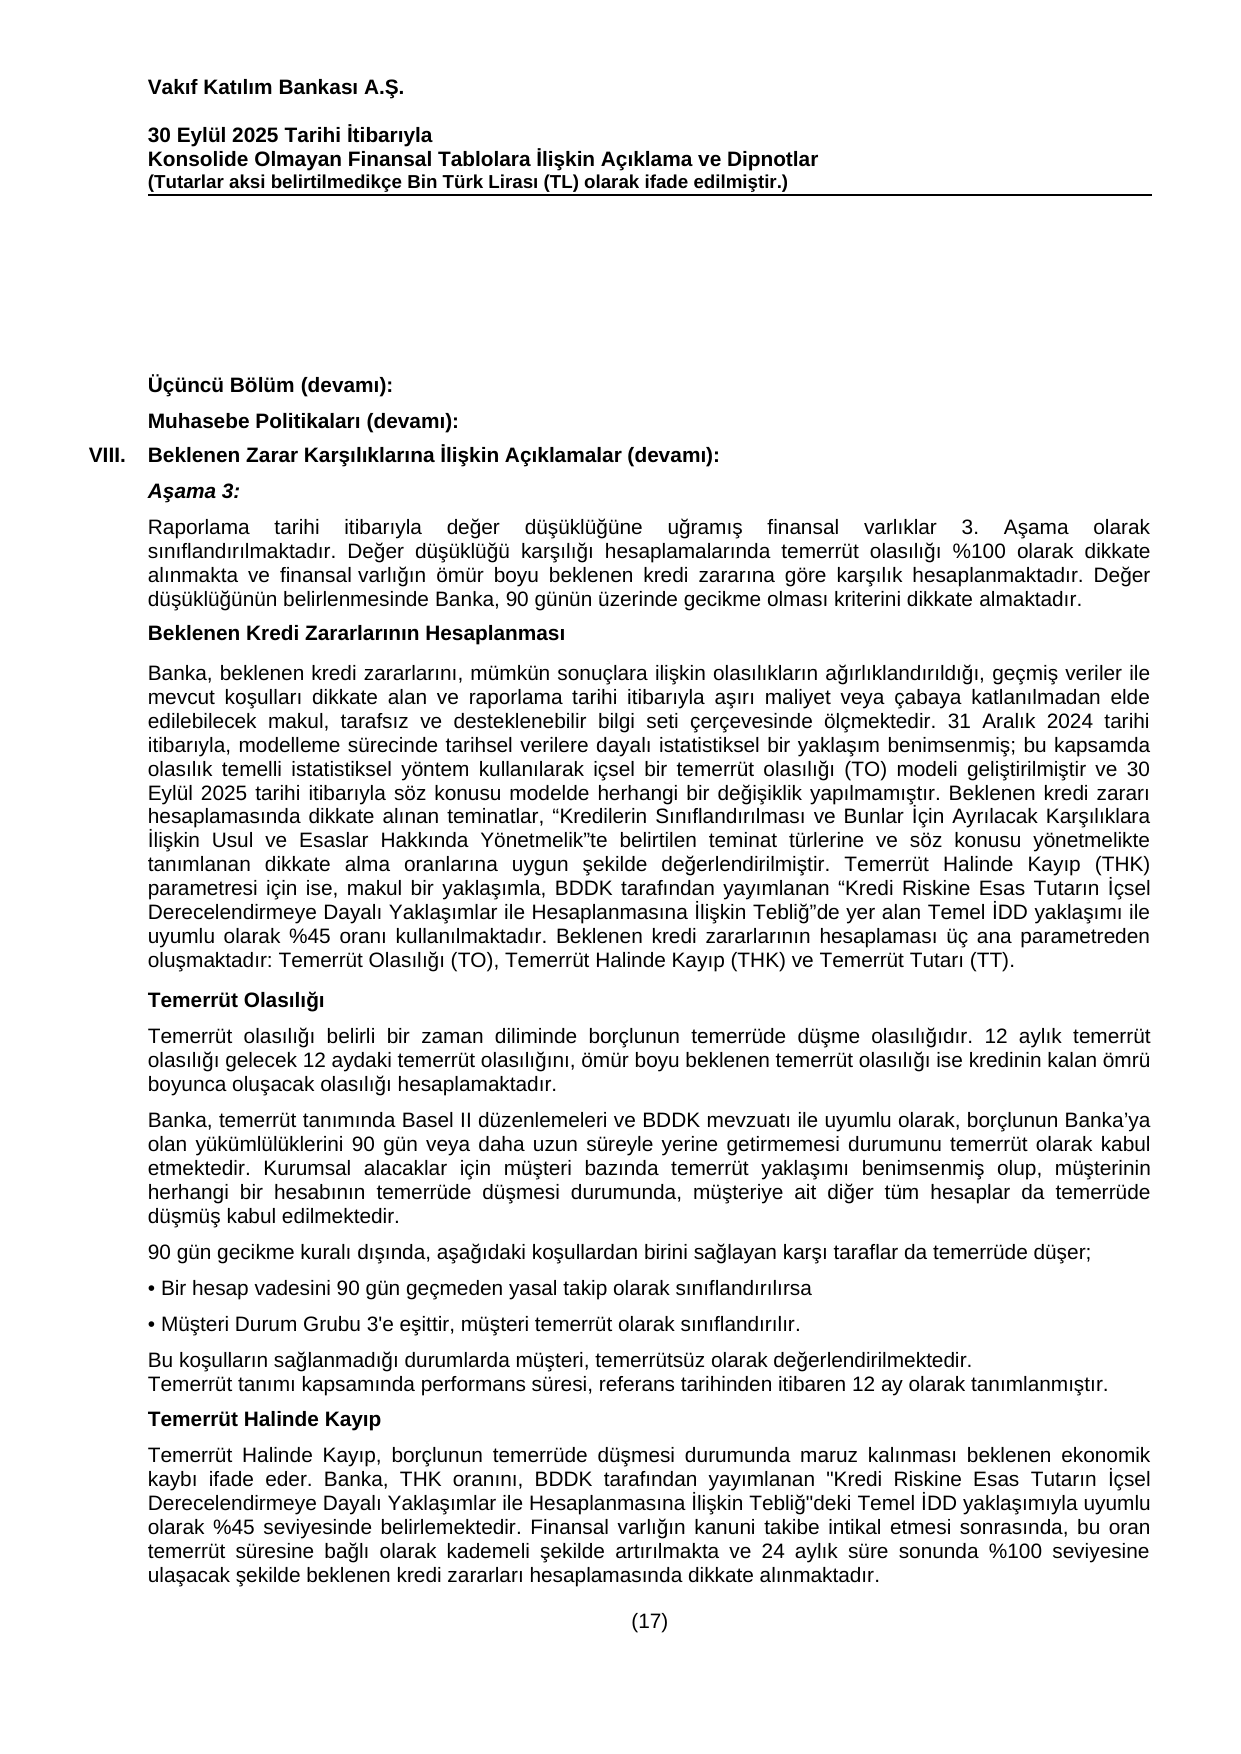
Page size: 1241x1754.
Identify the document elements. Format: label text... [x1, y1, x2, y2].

text Temerrüt Halinde Kayıp [148, 1407, 1152, 1431]
text • Müşteri Durum Grubu 3'e eşittir, müşteri temerrüt olarak sınıflandırılır. [148, 1312, 1152, 1336]
text Temerrüt tanımı kapsamında performans süresi, referans tarihinden itibaren 12 ay olarak tanımlanmıştır. [148, 1371, 1152, 1395]
text Banka, beklenen kredi zararlarını, mümkün sonuçlara ilişkin olasılıkların ağırlıklandırıldığı, geçmiş veriler ile mevcut koşulları dikkate alan ve raporlama tarihi itibarıyla aşırı maliyet veya çabaya katlanılmadan elde edilebilecek makul, tarafsız ve desteklenebilir bilgi seti çerçevesinde ölçmektedir. 31 Aralık 2024 tarihi itibarıyla, modelleme sürecinde tarihsel verilere dayalı istatistiksel bir yaklaşım benimsenmiş; bu kapsamda olasılık temelli istatistiksel yöntem kullanılarak içsel bir temerrüt olasılığı (TO) modeli geliştirilmiştir ve 30 Eylül 2025 tarihi itibarıyla söz konusu modelde herhangi bir değişiklik yapılmamıştır. Beklenen kredi zararı hesaplamasında dikkate alınan teminatlar, “Kredilerin Sınıflandırılması ve Bunlar İçin Ayrılacak Karşılıklara İlişkin Usul ve Esaslar Hakkında Yönetmelik”te belirtilen teminat türlerine ve söz konusu yönetmelikte tanımlanan dikkate alma oranlarına uygun şekilde değerlendirilmiştir. Temerrüt Halinde Kayıp (THK) parametresi için ise, makul bir yaklaşımla, BDDK tarafından yayımlanan “Kredi Riskine Esas Tutarın İçsel Derecelendirmeye Dayalı Yaklaşımlar ile Hesaplanmasına İlişkin Tebliğ”de yer alan Temel İDD yaklaşımı ile uyumlu olarak %45 oranı kullanılmaktadır. Beklenen kredi zararlarının hesaplaması üç ana parametreden oluşmaktadır: Temerrüt Olasılığı (TO), Temerrüt Halinde Kayıp (THK) ve Temerrüt Tutarı (TT). [148, 661, 1152, 972]
text Temerrüt Halinde Kayıp, borçlunun temerrüde düşmesi durumunda maruz kalınması beklenen ekonomik kaybı ifade eder. Banka, THK oranını, BDDK tarafından yayımlanan "Kredi Riskine Esas Tutarın İçsel Derecelendirmeye Dayalı Yaklaşımlar ile Hesaplanmasına İlişkin Tebliğ"deki Temel İDD yaklaşımıyla uyumlu olarak %45 seviyesinde belirlemektedir. Finansal varlığın kanuni takibe intikal etmesi sonrasında, bu oran temerrüt süresine bağlı olarak kademeli şekilde artırılmakta ve 24 aylık süre sonunda %100 seviyesine ulaşacak şekilde beklenen kredi zararları hesaplamasında dikkate alınmaktadır. [148, 1443, 1152, 1586]
text Muhasebe Politikaları (devamı): [148, 409, 1152, 433]
text • Bir hesap vadesini 90 gün geçmeden yasal takip olarak sınıflandırılırsa [148, 1276, 1152, 1299]
text Üçüncü Bölüm (devamı): [148, 373, 1152, 397]
text VIII. Beklenen Zarar Karşılıklarına İlişkin Açıklamalar (devamı): [89, 445, 1020, 467]
text Beklenen Kredi Zararlarının Hesaplanması [148, 622, 1152, 645]
text 90 gün gecikme kuralı dışında, aşağıdaki koşullardan birini sağlayan karşı taraflar da temerrüde düşer; [148, 1240, 1152, 1264]
text Aşama 3: [148, 479, 1152, 503]
text Banka, temerrüt tanımında Basel II düzenlemeleri ve BDDK mevzuatı ile uyumlu olarak, borçlunun Banka’ya olan yükümlülüklerini 90 gün veya daha uzun süreyle yerine getirmemesi durumunu temerrüt olarak kabul etmektedir. Kurumsal alacaklar için müşteri bazında temerrüt yaklaşımı benimsenmiş olup, müşterinin herhangi bir hesabının temerrüde düşmesi durumunda, müşteriye ait diğer tüm hesaplar da temerrüde düşmüş kabul edilmektedir. [148, 1108, 1152, 1228]
text Temerrüt Olasılığı [148, 988, 1152, 1012]
text Bu koşulların sağlanmadığı durumlarda müşteri, temerrütsüz olarak değerlendirilmektedir. [148, 1347, 1152, 1371]
text Raporlama tarihi itibarıyla değer düşüklüğüne uğramış finansal varlıklar 3. Aşama olarak sınıflandırılmaktadır. Değer düşüklüğü karşılığı hesaplamalarında temerrüt olasılığı %100 olarak dikkate alınmakta ve finansal varlığın ömür boyu beklenen kredi zararına göre karşılık hesaplanmaktadır. Değer düşüklüğünün belirlenmesinde Banka, 90 günün üzerinde gecikme olması kriterini dikkate almaktadır. [148, 515, 1152, 611]
text Temerrüt olasılığı belirli bir zaman diliminde borçlunun temerrüde düşme olasılığıdır. 12 aylık temerrüt olasılığı gelecek 12 aydaki temerrüt olasılığını, ömür boyu beklenen temerrüt olasılığı ise kredinin kalan ömrü boyunca oluşacak olasılığı hesaplamaktadır. [148, 1024, 1152, 1096]
